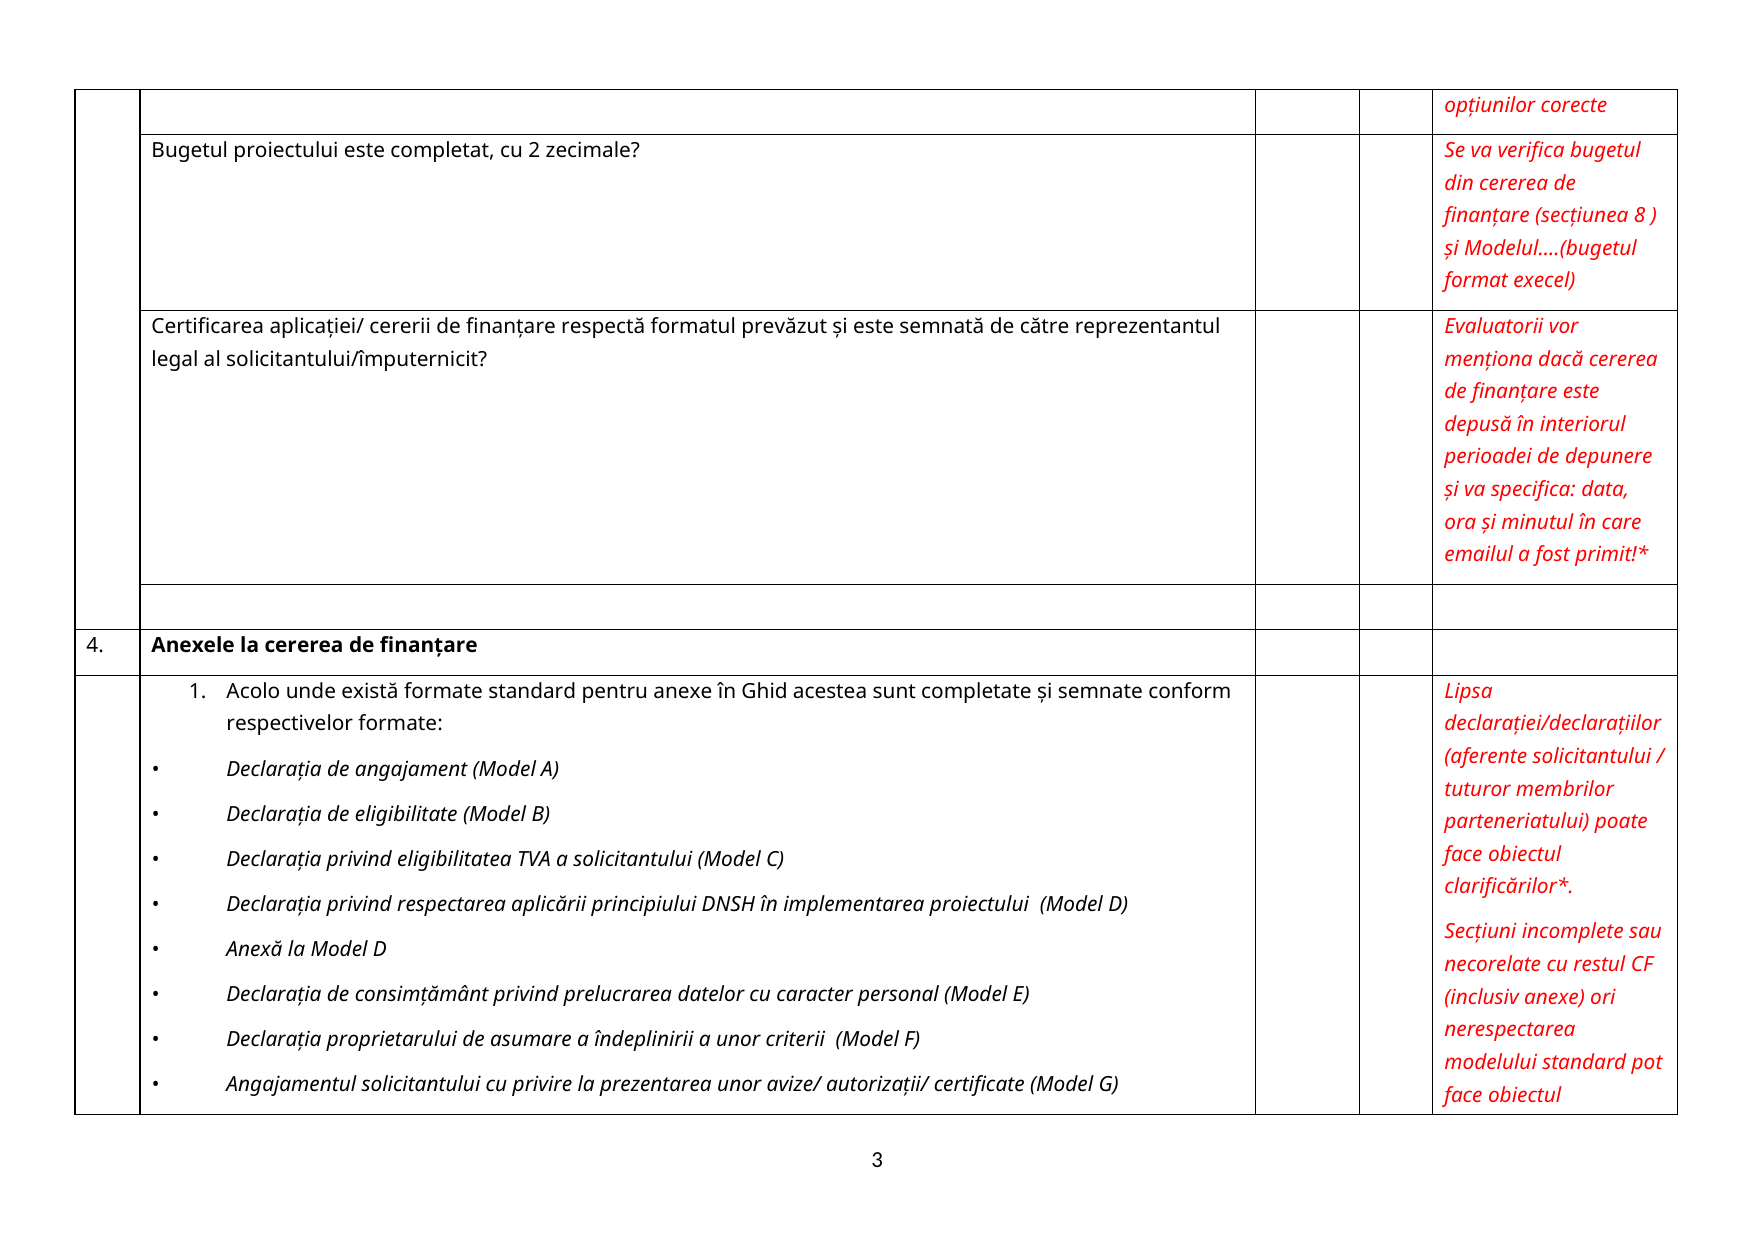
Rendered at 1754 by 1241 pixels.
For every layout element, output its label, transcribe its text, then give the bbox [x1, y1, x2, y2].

table_cell [1360, 135, 1432, 310]
table_cell Evaluatorii vor menționa dacă cererea de finanțare este depusă în interiorul perioadei de depunere și va specifica: data, ora și minutul în care emailul a fost primit!* [1433, 311, 1677, 584]
table_cell [1256, 90, 1359, 134]
table_cell [1256, 135, 1359, 310]
table_cell [1433, 585, 1677, 629]
table_cell [1256, 311, 1359, 584]
table_cell 4. [76, 630, 139, 675]
table_cell [1360, 311, 1432, 584]
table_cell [1433, 90, 1677, 134]
table_cell [1433, 630, 1677, 675]
table_cell Se va verifica bugetul din cererea de finanțare (secțiunea 8 ) și Modelul....(bugetul format execel) [1433, 135, 1677, 310]
table_cell [1360, 676, 1432, 1114]
table_cell [1360, 90, 1432, 134]
table_cell [1360, 630, 1432, 675]
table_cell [141, 90, 1255, 134]
table_cell Bugetul proiectului este completat, cu 2 zecimale? [141, 135, 1255, 310]
table_cell [1256, 630, 1359, 675]
table_cell [1256, 676, 1359, 1114]
table_cell [1360, 585, 1432, 629]
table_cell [141, 676, 1255, 1114]
table_cell [76, 676, 139, 1114]
table_cell [1256, 585, 1359, 629]
table_cell Anexele la cererea de finanțare [141, 630, 1255, 675]
table_cell Certificarea aplicației/ cererii de finanțare respectă formatul prevăzut și este semnată de către reprezentantul legal al solicitantului/împuternicit? [141, 311, 1255, 584]
table_cell [141, 585, 1255, 629]
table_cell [1433, 676, 1677, 1114]
